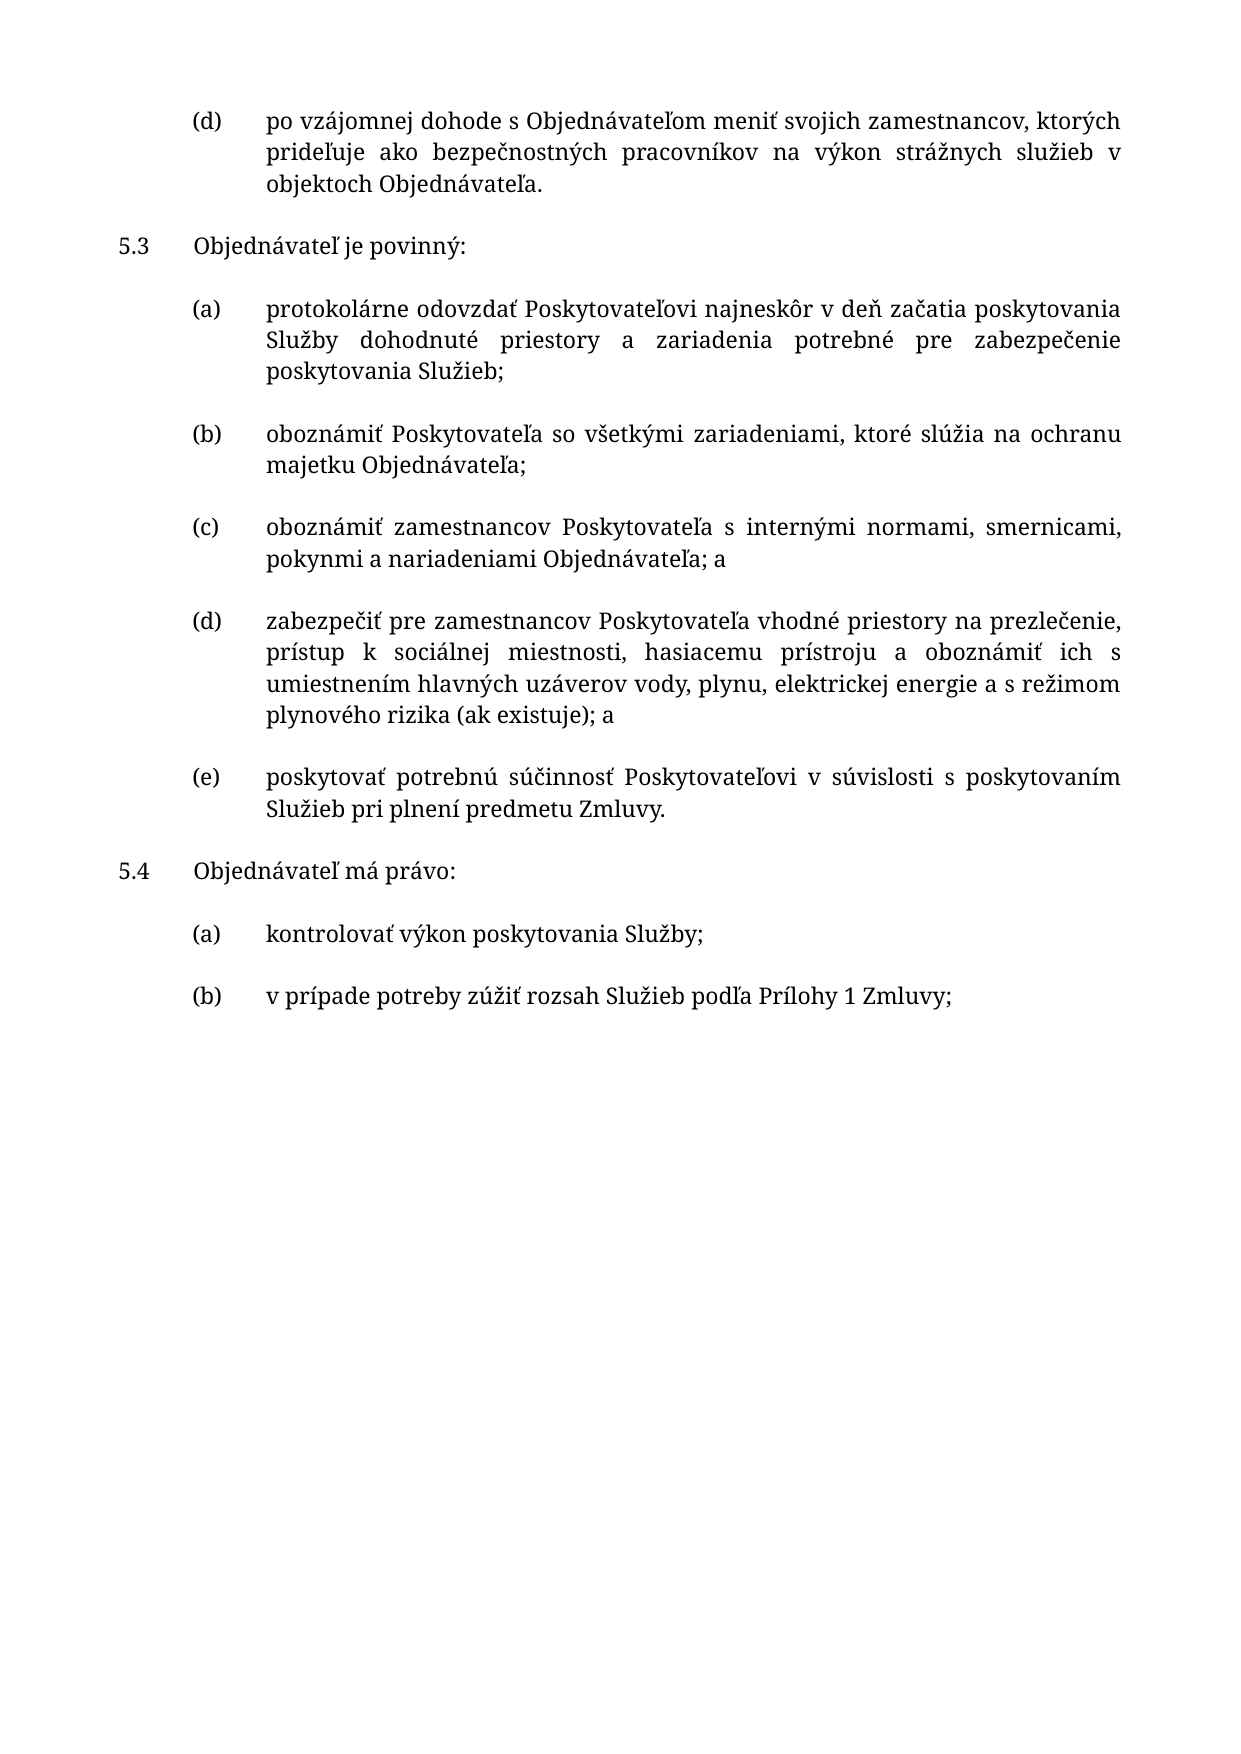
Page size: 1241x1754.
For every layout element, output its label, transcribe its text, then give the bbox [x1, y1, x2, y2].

list oboznámiť Poskytovateľa so všetkými zariadeniami, ktoré slúžia na ochranu majetku Objednávateľa; [192, 418, 1122, 480]
list zabezpečiť pre zamestnancov Poskytovateľa vhodné priestory na prezlečenie, prístup k sociálnej miestnosti, hasiacemu prístroju a oboznámiť ich s umiestnením hlavných uzáverov vody, plynu, elektrickej energie a s režimom plynového rizika (ak existuje); a [192, 605, 1122, 730]
list kontrolovať výkon poskytovania Služby; [192, 918, 1122, 949]
list Objednávateľ je povinný: [118, 230, 1122, 261]
list protokolárne odovzdať Poskytovateľovi najneskôr v deň začatia poskytovania Služby dohodnuté priestory a zariadenia potrebné pre zabezpečenie poskytovania Služieb; [192, 293, 1122, 386]
list po vzájomnej dohode s Objednávateľom meniť svojich zamestnancov, ktorých prideľuje ako bezpečnostných pracovníkov na výkon strážnych služieb v objektoch Objednávateľa. [192, 105, 1122, 199]
list oboznámiť zamestnancov Poskytovateľa s internými normami, smernicami, pokynmi a nariadeniami Objednávateľa; a [192, 511, 1122, 574]
list Objednávateľ má právo: [118, 855, 1122, 886]
list v prípade potreby zúžiť rozsah Služieb podľa Prílohy 1 Zmluvy; [192, 980, 1122, 1011]
list poskytovať potrebnú súčinnosť Poskytovateľovi v súvislosti s poskytovaním Služieb pri plnení predmetu Zmluvy. [192, 761, 1122, 824]
